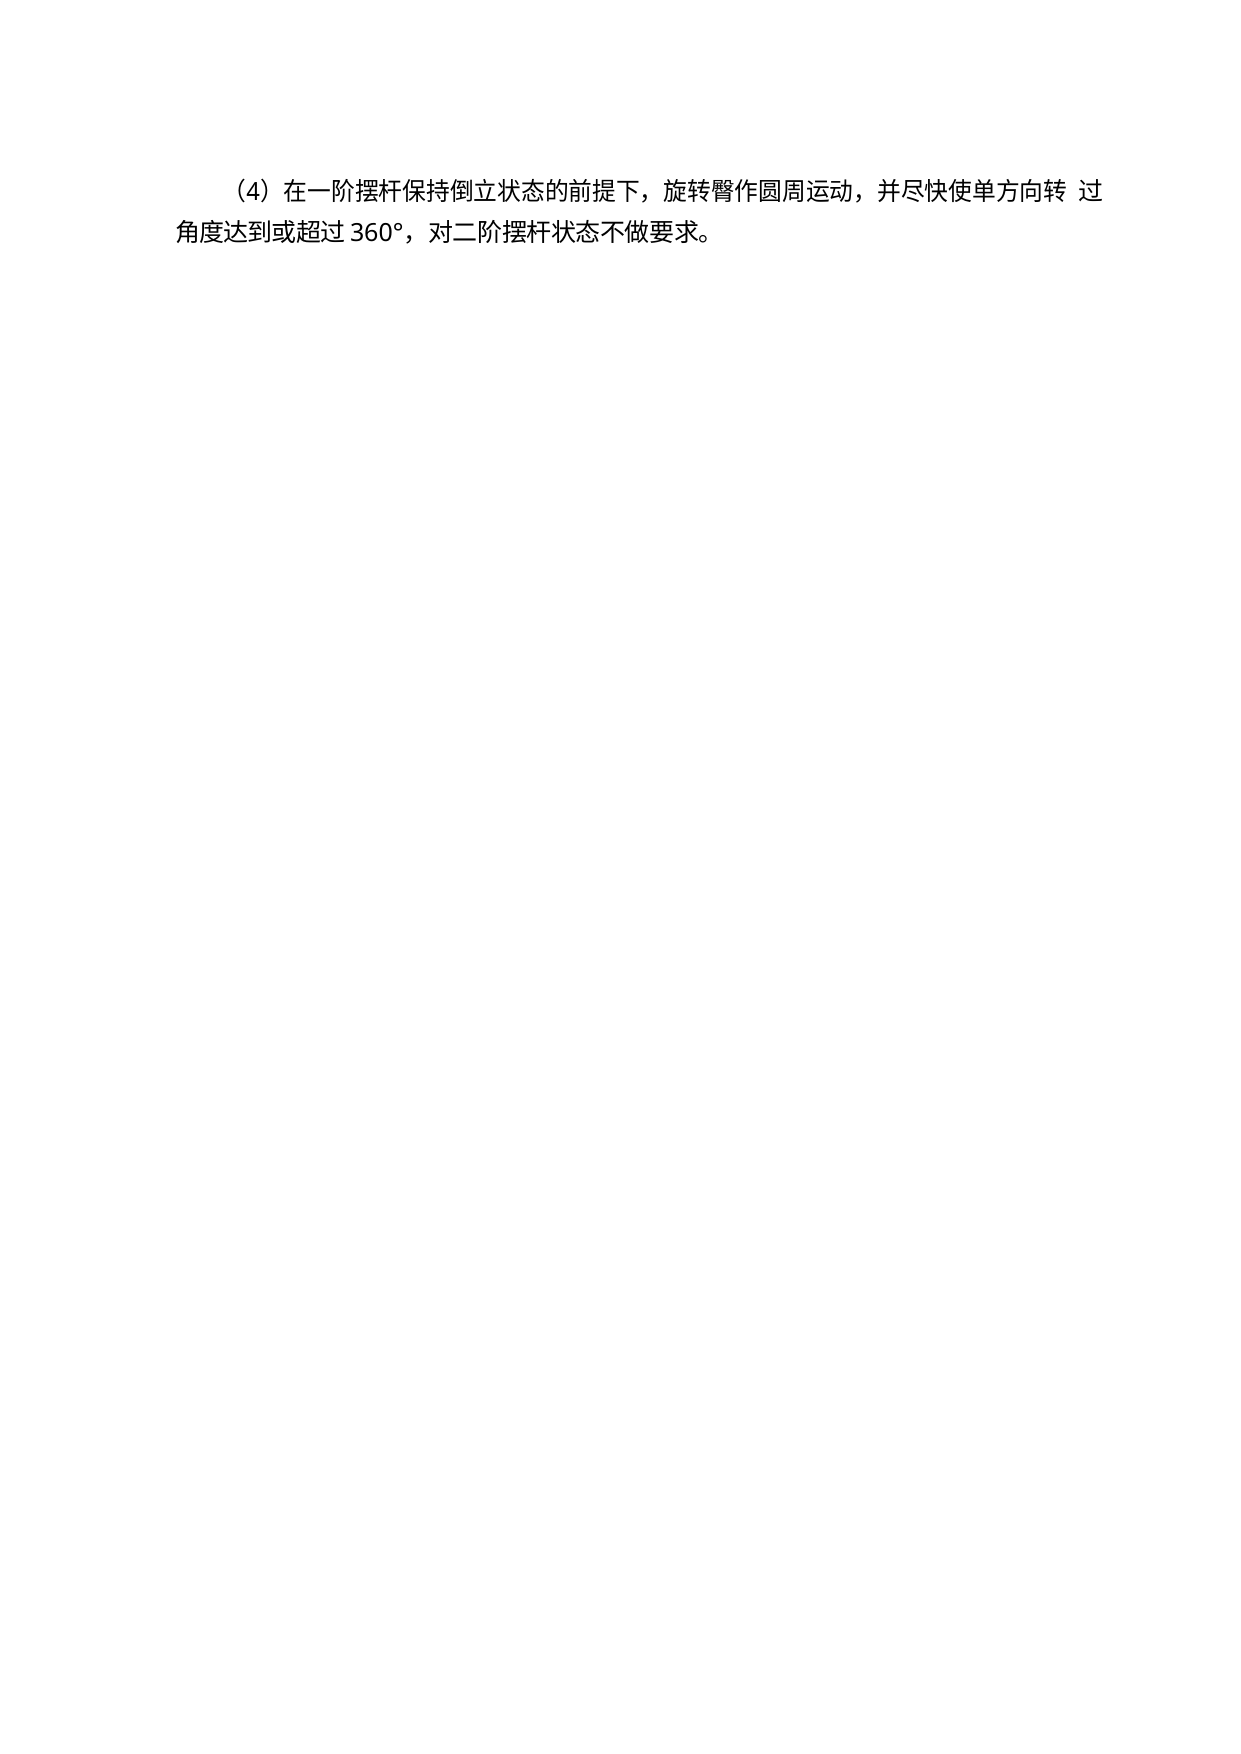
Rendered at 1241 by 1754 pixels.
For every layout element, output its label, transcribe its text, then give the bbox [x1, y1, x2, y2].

text （4）在一阶摆杆保持倒立状态的前提下，旋转臀作圆周运动，并尽快使单方向转 过角度达到或超过 360°，对二阶摆杆状态不做要求。 [175, 167, 1109, 250]
